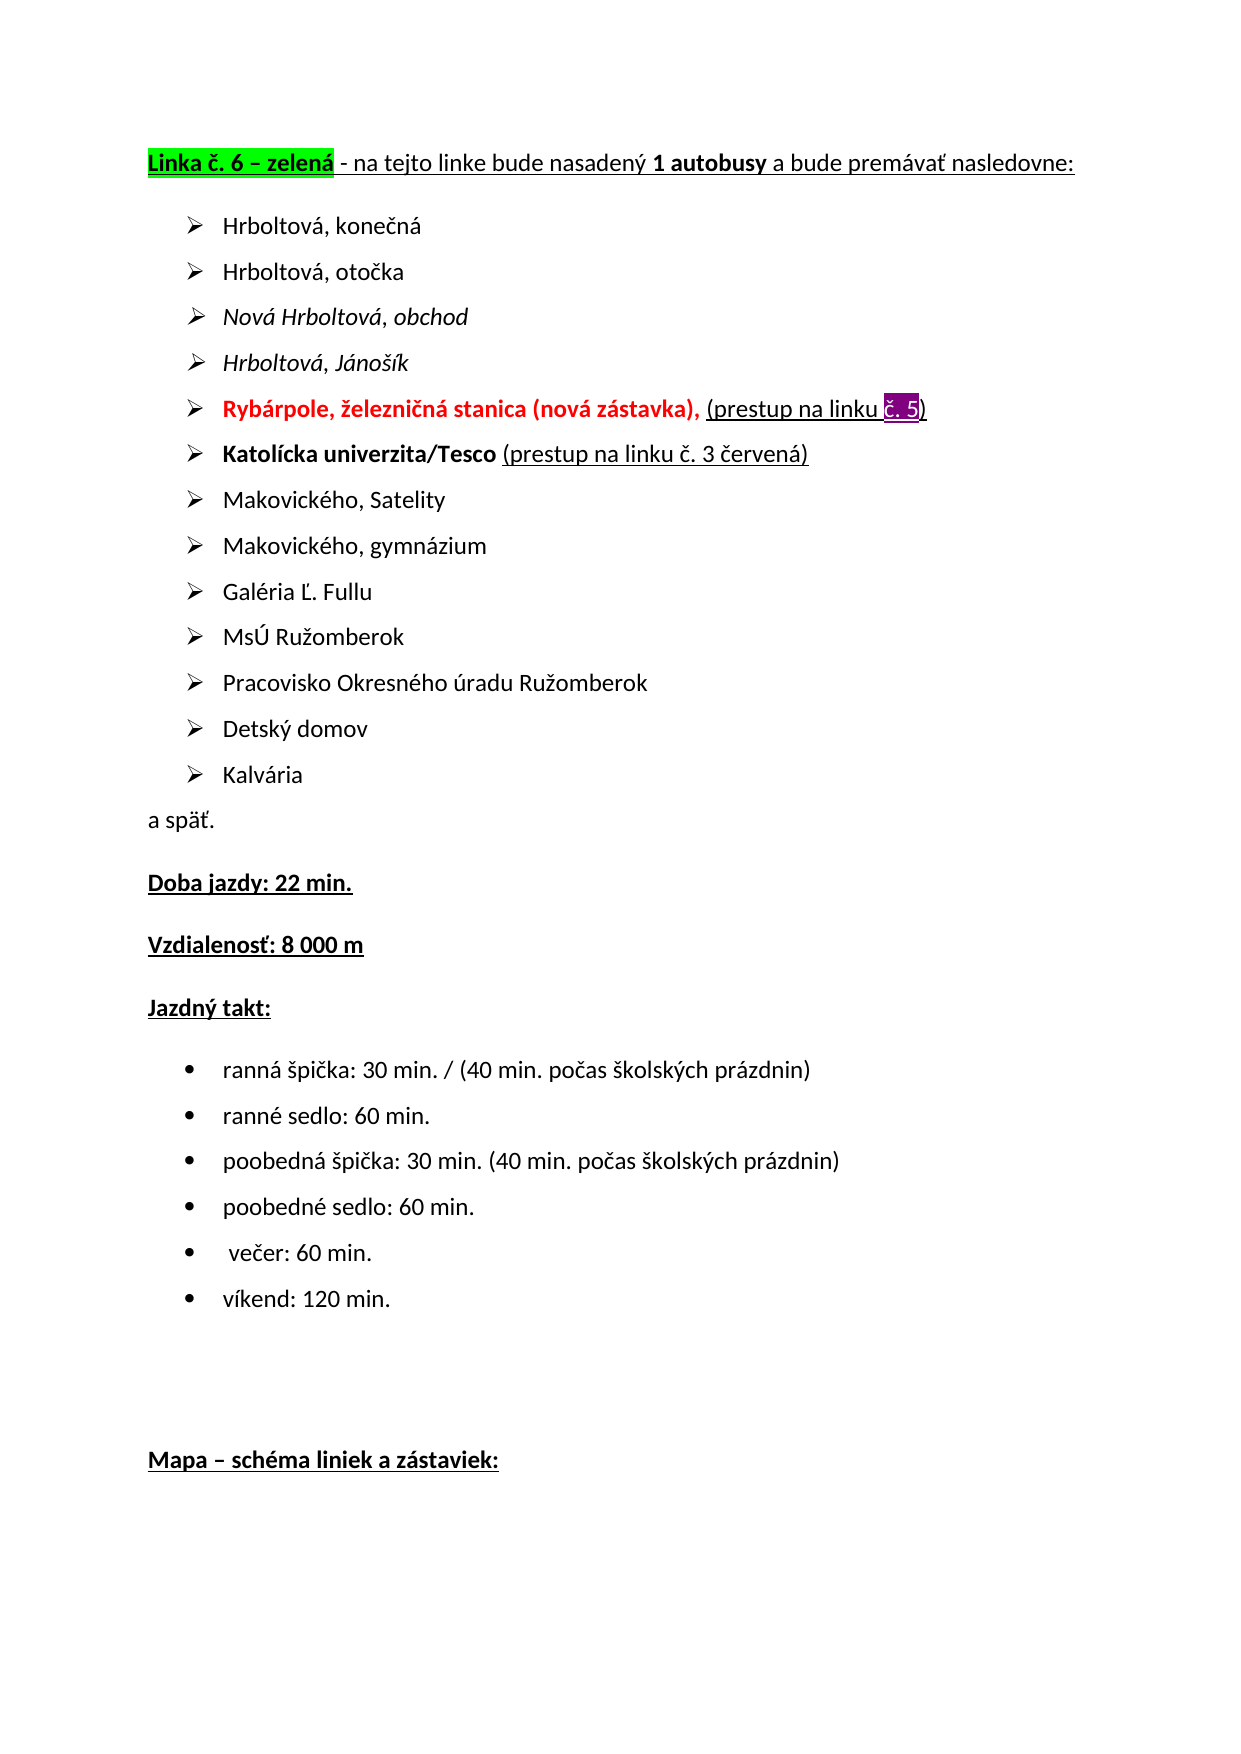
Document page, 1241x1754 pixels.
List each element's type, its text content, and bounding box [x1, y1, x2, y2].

text Doba jazdy: 22 min. [148, 867, 1093, 897]
list Pracovisko Okresného úradu Ružomberok [185, 667, 1093, 698]
list poobedná špička: 30 min. (40 min. počas školských prázdnin) [185, 1146, 1093, 1176]
list Hrboltová, otočka [185, 256, 1093, 286]
list MsÚ Ružomberok [185, 622, 1093, 652]
list Hrboltová, konečná [185, 210, 1093, 241]
list Kalvária [185, 759, 1093, 789]
list Rybárpole, železničná stanica (nová zástavka), (prestup na linku č. 5) [185, 393, 884, 423]
list Katolícka univerzita/Tesco (prestup na linku č. 3 červená) [185, 439, 1093, 469]
list poobedné sedlo: 60 min. [185, 1191, 1093, 1222]
list Rybárpole, železničná stanica (nová zástavka), (prestup na linku č. 5) [919, 393, 1093, 423]
text Jazdný takt: [148, 992, 1093, 1022]
list víkend: 120 min. [185, 1283, 1093, 1313]
list Hrboltová, Jánošík [185, 347, 1093, 378]
list ranná špička: 30 min. / (40 min. počas školských prázdnin) [185, 1054, 1093, 1084]
text Vzdialenosť: 8 000 m [148, 929, 1093, 960]
text Mapa – schéma liniek a zástaviek: [148, 1445, 1093, 1475]
list Detský domov [185, 713, 1093, 743]
list Makovického, Satelity [185, 484, 1093, 515]
list Nová Hrboltová, obchod [185, 301, 1093, 332]
list večer: 60 min. [185, 1237, 1093, 1267]
text a späť. [148, 804, 1093, 835]
list Makovického, gymnázium [185, 530, 1093, 561]
text Linka č. 6 – zelená - na tejto linke bude nasadený 1 autobusy a bude premávať nasledovne: [334, 148, 1093, 178]
list ranné sedlo: 60 min. [185, 1100, 1093, 1130]
list Galéria Ľ. Fullu [185, 576, 1093, 606]
